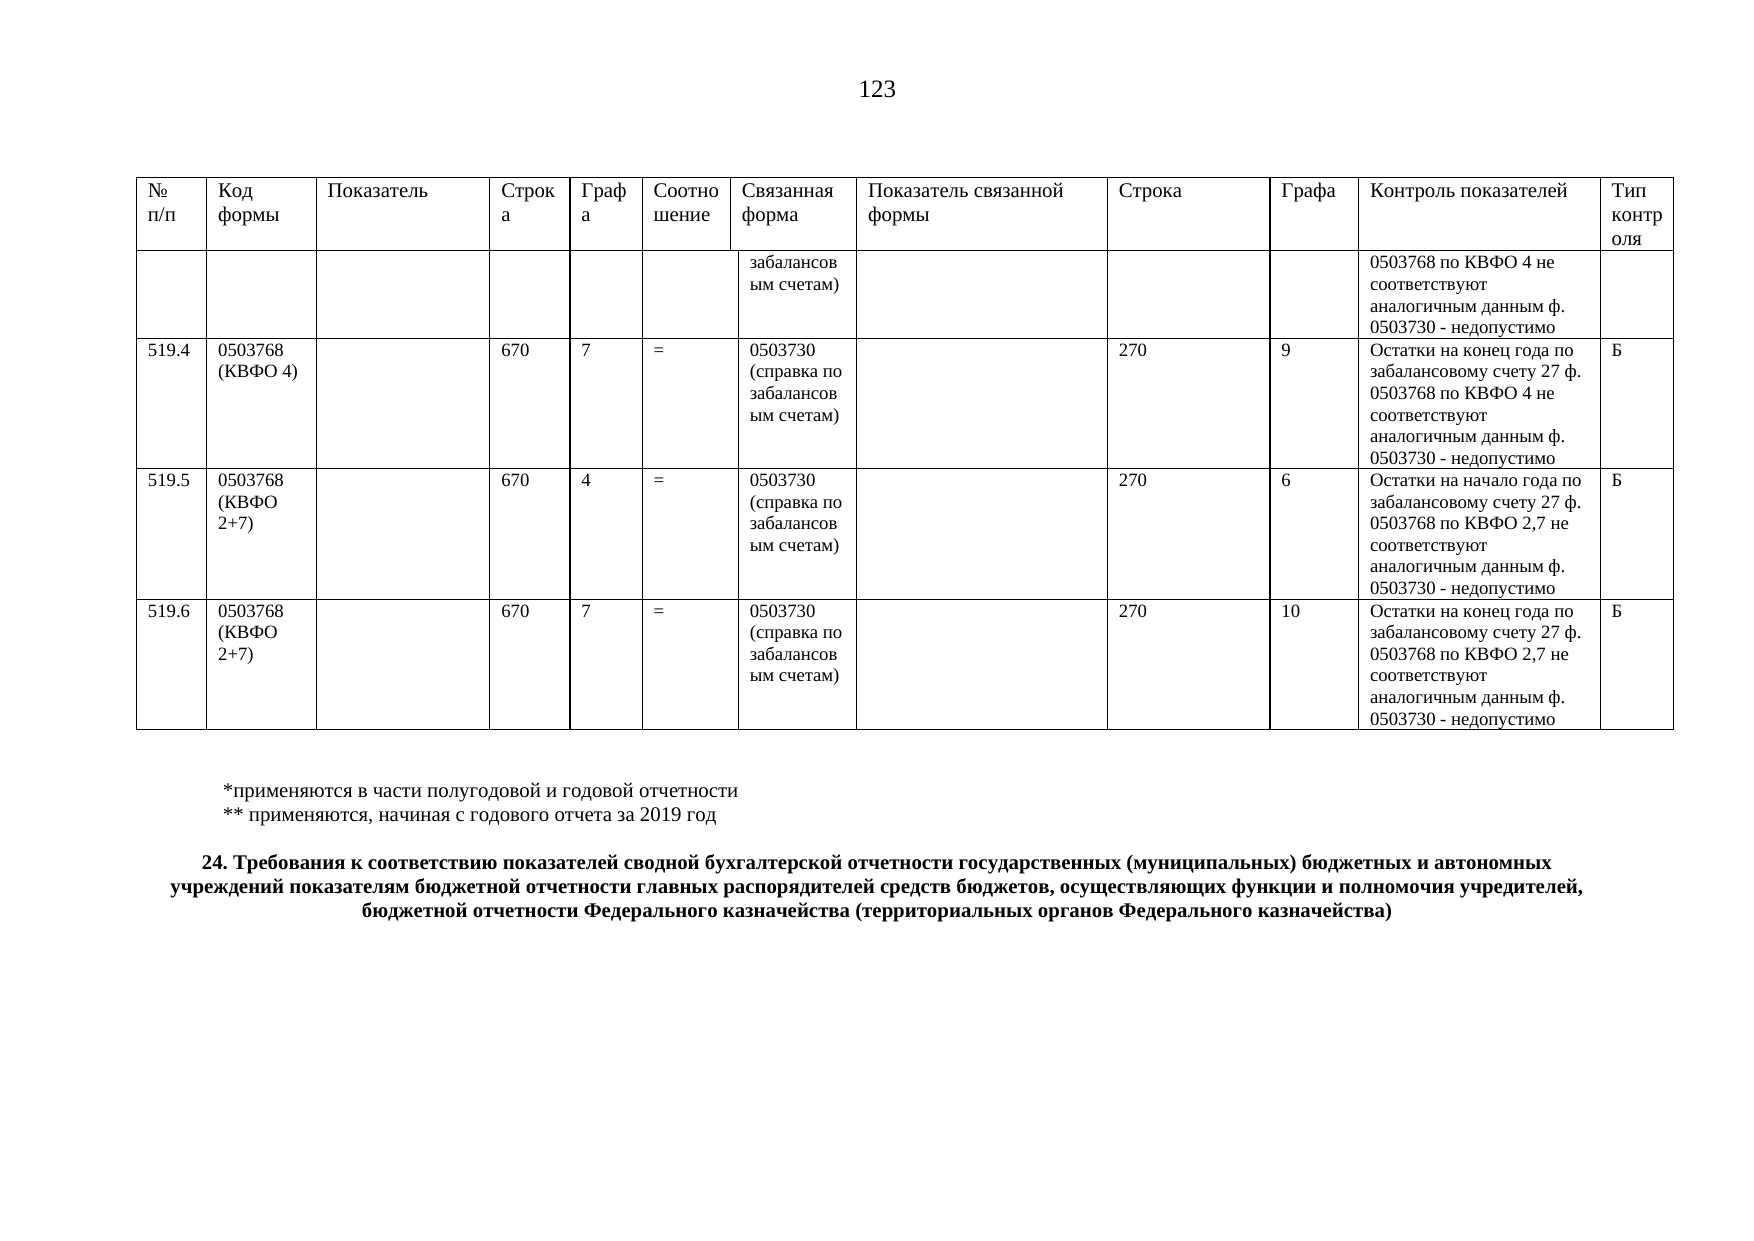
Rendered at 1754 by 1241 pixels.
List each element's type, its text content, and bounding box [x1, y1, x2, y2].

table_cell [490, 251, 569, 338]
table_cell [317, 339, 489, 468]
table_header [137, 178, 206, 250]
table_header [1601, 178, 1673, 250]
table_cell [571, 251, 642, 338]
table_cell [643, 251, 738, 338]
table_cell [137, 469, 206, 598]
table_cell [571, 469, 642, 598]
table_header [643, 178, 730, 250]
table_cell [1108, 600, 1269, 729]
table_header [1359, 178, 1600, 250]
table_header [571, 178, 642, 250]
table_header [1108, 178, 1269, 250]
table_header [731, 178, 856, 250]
text ** применяются, начиная с годового отчета за 2019 год [223, 802, 1606, 826]
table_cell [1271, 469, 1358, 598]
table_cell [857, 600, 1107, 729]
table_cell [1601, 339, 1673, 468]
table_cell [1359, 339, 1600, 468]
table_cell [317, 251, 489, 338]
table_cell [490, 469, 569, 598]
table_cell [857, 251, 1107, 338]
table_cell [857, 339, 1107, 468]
text 24. Требования к соответствию показателей сводной бухгалтерской отчетности государственных (муниципальных) бюджетных и автономных учреждений показателям бюджетной отчетности главных распорядителей средств бюджетов, осуществляющих функции и полномочия учредителей, бюджетной отчетности Федерального казначейства (территориальных органов Федерального казначейства) [148, 850, 1606, 922]
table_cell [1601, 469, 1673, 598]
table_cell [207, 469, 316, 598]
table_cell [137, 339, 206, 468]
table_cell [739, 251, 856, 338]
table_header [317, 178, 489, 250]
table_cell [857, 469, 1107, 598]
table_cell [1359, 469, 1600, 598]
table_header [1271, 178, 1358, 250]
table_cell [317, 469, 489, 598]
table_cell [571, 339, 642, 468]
text *применяются в части полугодовой и годовой отчетности [223, 778, 1606, 802]
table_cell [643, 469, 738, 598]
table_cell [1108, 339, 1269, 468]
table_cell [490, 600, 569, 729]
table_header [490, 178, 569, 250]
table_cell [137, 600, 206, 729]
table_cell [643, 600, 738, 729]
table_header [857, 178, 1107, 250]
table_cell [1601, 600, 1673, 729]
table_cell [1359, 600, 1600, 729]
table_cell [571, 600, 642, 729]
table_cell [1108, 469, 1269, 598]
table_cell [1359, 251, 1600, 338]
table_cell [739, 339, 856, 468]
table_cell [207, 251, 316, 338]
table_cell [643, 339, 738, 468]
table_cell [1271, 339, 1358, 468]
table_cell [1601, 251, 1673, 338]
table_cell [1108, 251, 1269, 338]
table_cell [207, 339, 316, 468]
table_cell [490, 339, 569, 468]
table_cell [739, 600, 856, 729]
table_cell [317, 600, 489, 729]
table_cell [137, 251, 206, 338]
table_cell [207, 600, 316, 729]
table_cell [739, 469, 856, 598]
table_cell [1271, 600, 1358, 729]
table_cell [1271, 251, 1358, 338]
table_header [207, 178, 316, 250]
